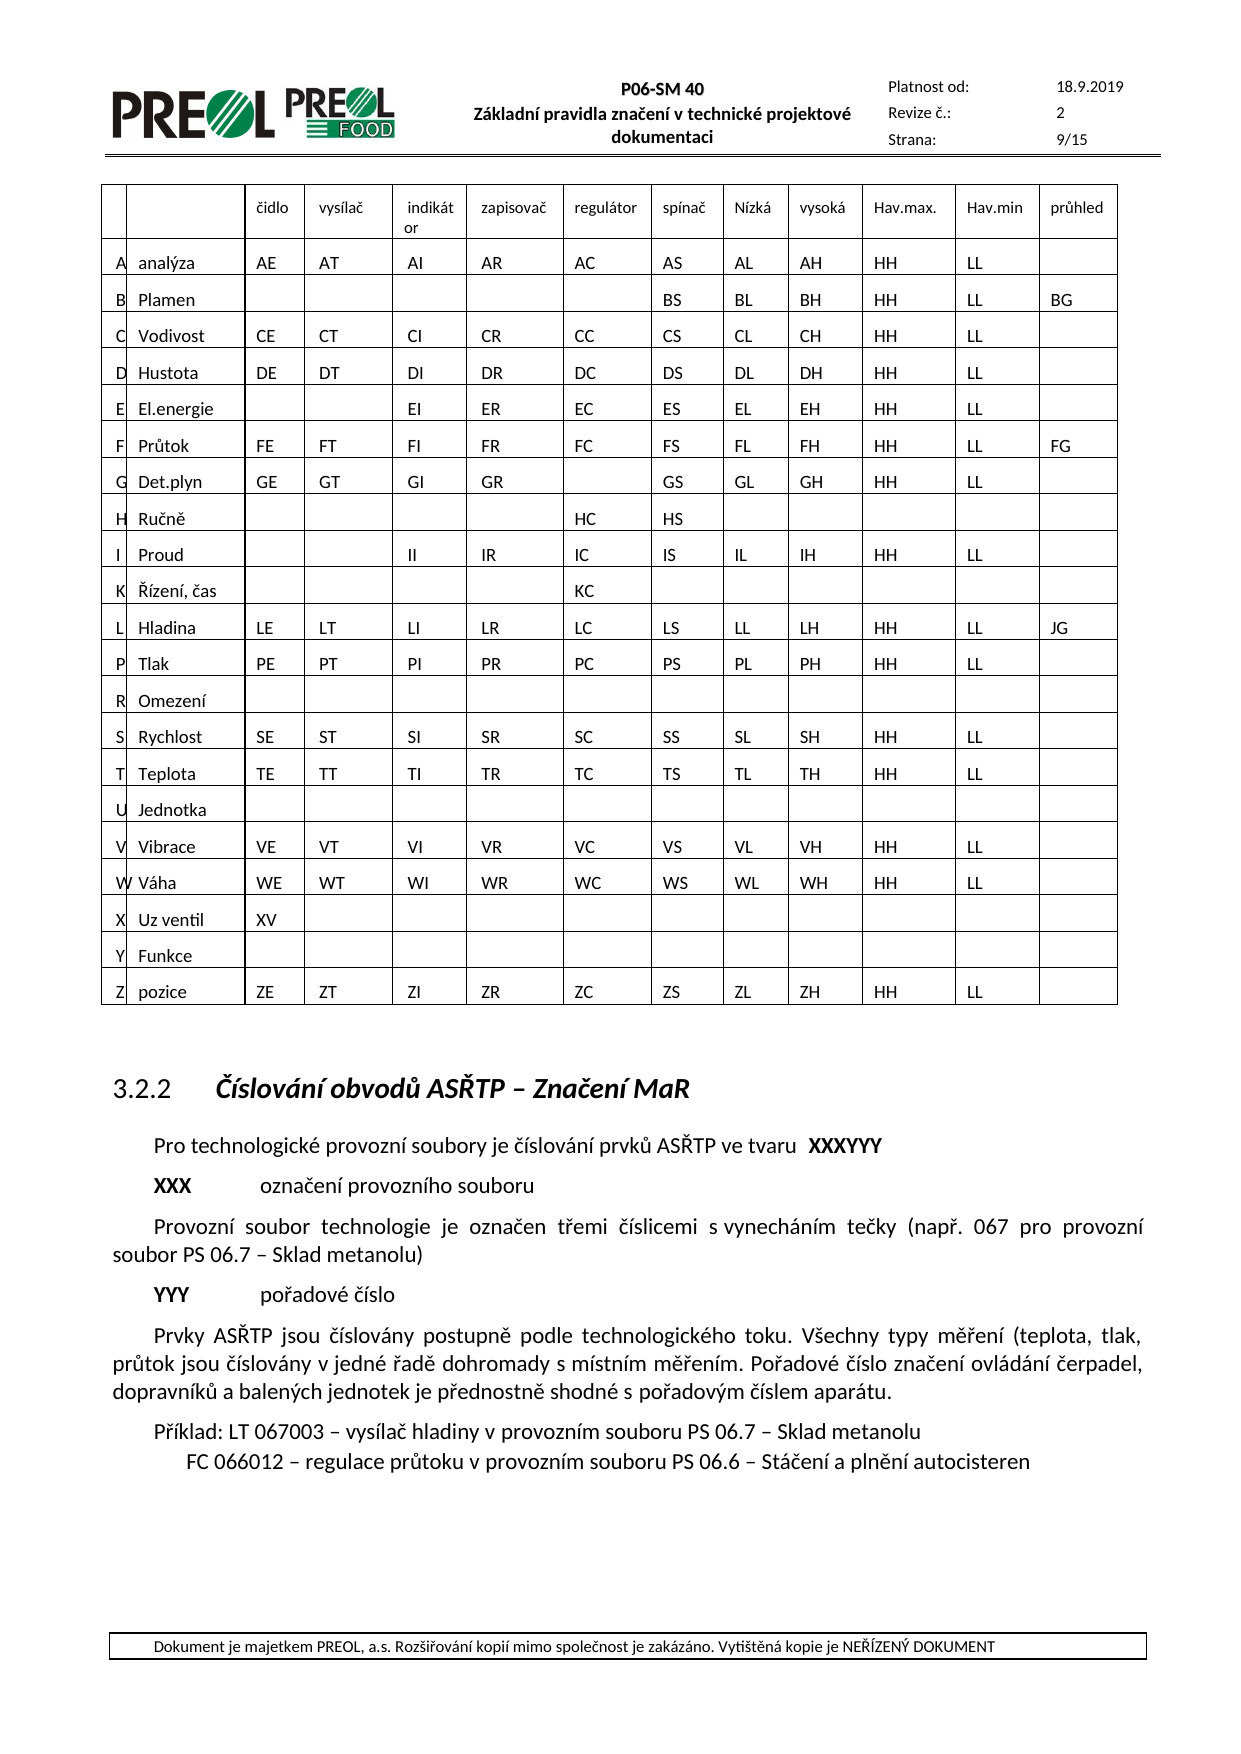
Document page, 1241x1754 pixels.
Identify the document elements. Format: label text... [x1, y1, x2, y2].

table_cell SR [467, 713, 563, 748]
table_cell CL [724, 312, 788, 347]
table_cell CC [564, 312, 651, 347]
table_cell BS [652, 275, 723, 311]
table_cell HH [863, 604, 955, 639]
table_cell PR [467, 640, 563, 675]
table_cell TS [652, 749, 723, 785]
table_cell LL [956, 239, 1039, 274]
table_cell [246, 567, 304, 602]
table_cell LL [956, 749, 1039, 785]
table_cell CI [393, 312, 466, 347]
table_cell WI [393, 859, 466, 894]
table_cell L [102, 604, 126, 639]
table_cell [246, 676, 304, 712]
table_cell [1040, 713, 1117, 748]
table_cell Plamen [127, 275, 244, 311]
table_cell LL [956, 421, 1039, 457]
table_cell FS [652, 421, 723, 457]
table_cell El.energie [127, 385, 244, 420]
table_cell [246, 385, 304, 420]
table_cell LL [956, 458, 1039, 493]
table_cell HH [863, 458, 955, 493]
table_cell GR [467, 458, 563, 493]
table_cell Vibrace [127, 822, 244, 858]
table_cell LL [956, 348, 1039, 384]
table_cell EC [564, 385, 651, 420]
table_cell AL [724, 239, 788, 274]
table_cell GS [652, 458, 723, 493]
table_cell BH [789, 275, 862, 311]
table_cell [564, 458, 651, 493]
table_cell AT [305, 239, 392, 274]
table_cell [467, 932, 563, 967]
table_cell SC [564, 713, 651, 748]
table_cell [956, 895, 1039, 931]
table_cell ES [652, 385, 723, 420]
table_cell IC [564, 531, 651, 566]
table_cell A [102, 239, 126, 274]
table_cell [305, 275, 392, 311]
table_cell U [102, 786, 126, 821]
table_cell [789, 895, 862, 931]
picture [112, 87, 275, 138]
table_cell R [102, 676, 126, 712]
table_cell [564, 895, 651, 931]
table_cell Průtok [127, 421, 244, 457]
table_cell Z [102, 968, 126, 1003]
table_cell EL [724, 385, 788, 420]
table_cell Omezení [127, 676, 244, 712]
table_cell [1040, 676, 1117, 712]
table_cell LS [652, 604, 723, 639]
table_cell [467, 895, 563, 931]
table_cell SL [724, 713, 788, 748]
table_cell [1040, 348, 1117, 384]
table_cell BL [724, 275, 788, 311]
table_cell [956, 676, 1039, 712]
table_cell G [102, 458, 126, 493]
table_cell LL [956, 312, 1039, 347]
text Prvky ASŘTP jsou číslovány postupně podle technologického toku. Všechny typy měření (teplota, tlak, průtok jsou číslovány v jedné řadě dohromady s místním měřením. Pořadové číslo značení ovládání čerpadel, dopravníků a balených jednotek je přednostně shodné s pořadovým číslem aparátu. [112, 1321, 1144, 1405]
table_cell LH [789, 604, 862, 639]
table_cell Uz ventil [127, 895, 244, 931]
table_cell LL [724, 604, 788, 639]
table_cell AE [246, 239, 304, 274]
table_cell [1040, 567, 1117, 602]
table_cell D [102, 348, 126, 384]
table_cell FT [305, 421, 392, 457]
table_cell [789, 932, 862, 967]
table_cell pozice [127, 968, 244, 1003]
table_cell [956, 567, 1039, 602]
table_cell AH [789, 239, 862, 274]
table_cell [393, 676, 466, 712]
table_header spínač [652, 185, 723, 238]
table_cell FE [246, 421, 304, 457]
table_cell [246, 275, 304, 311]
table_cell Y [102, 932, 126, 967]
table_cell [724, 676, 788, 712]
table_cell W [102, 859, 126, 894]
table_cell [724, 786, 788, 821]
table_cell ZS [652, 968, 723, 1003]
table_cell HH [863, 749, 955, 785]
table_cell WR [467, 859, 563, 894]
table_cell WC [564, 859, 651, 894]
table_cell TT [305, 749, 392, 785]
table_cell FH [789, 421, 862, 457]
table_cell VR [467, 822, 563, 858]
table_cell [393, 494, 466, 529]
table_cell FC [564, 421, 651, 457]
table_cell LR [467, 604, 563, 639]
table_cell LL [956, 859, 1039, 894]
table_cell Ručně [127, 494, 244, 529]
table_cell [652, 676, 723, 712]
table_cell [1040, 640, 1117, 675]
table_cell CE [246, 312, 304, 347]
table_cell [652, 932, 723, 967]
table_cell [393, 786, 466, 821]
table_cell [1040, 239, 1117, 274]
table_cell AC [564, 239, 651, 274]
table_cell ER [467, 385, 563, 420]
table_cell DT [305, 348, 392, 384]
table_cell [246, 531, 304, 566]
table_cell VT [305, 822, 392, 858]
table_cell [564, 786, 651, 821]
table_cell [1040, 458, 1117, 493]
table_cell PL [724, 640, 788, 675]
table_cell DS [652, 348, 723, 384]
table_cell LL [956, 385, 1039, 420]
table_cell DH [789, 348, 862, 384]
table_cell DI [393, 348, 466, 384]
table_cell [1040, 494, 1117, 529]
table_cell LL [956, 640, 1039, 675]
table_cell [789, 567, 862, 602]
table_cell HH [863, 640, 955, 675]
table_cell CH [789, 312, 862, 347]
table_cell FR [467, 421, 563, 457]
table_cell WS [652, 859, 723, 894]
table_cell PH [789, 640, 862, 675]
table_cell Hladina [127, 604, 244, 639]
table_cell PT [305, 640, 392, 675]
table_cell AR [467, 239, 563, 274]
table_cell JG [1040, 604, 1117, 639]
table_cell [246, 494, 304, 529]
table_cell [467, 786, 563, 821]
table_cell [305, 531, 392, 566]
table_header [127, 185, 244, 238]
table_cell ZI [393, 968, 466, 1003]
table_cell B [102, 275, 126, 311]
table_cell [564, 676, 651, 712]
table_cell ZR [467, 968, 563, 1003]
table_cell GL [724, 458, 788, 493]
table_header zapisovač [467, 185, 563, 238]
table_cell [652, 895, 723, 931]
table_cell HS [652, 494, 723, 529]
table_cell Řízení, čas [127, 567, 244, 602]
table_cell [1040, 749, 1117, 785]
table_cell DC [564, 348, 651, 384]
table_cell [724, 567, 788, 602]
table_cell [863, 494, 955, 529]
table_cell [393, 275, 466, 311]
table_cell HH [863, 385, 955, 420]
table_cell SH [789, 713, 862, 748]
table_cell ZH [789, 968, 862, 1003]
table_cell Rychlost [127, 713, 244, 748]
table_cell ZC [564, 968, 651, 1003]
table_cell CT [305, 312, 392, 347]
table_cell HH [863, 421, 955, 457]
table_cell I [102, 531, 126, 566]
table_cell [305, 385, 392, 420]
table_cell [1040, 859, 1117, 894]
table_cell [246, 932, 304, 967]
table_cell LL [956, 275, 1039, 311]
table_cell AS [652, 239, 723, 274]
table_cell Det.plyn [127, 458, 244, 493]
text XXX označení provozního souboru [112, 1171, 1144, 1199]
table_cell VS [652, 822, 723, 858]
table_cell HH [863, 822, 955, 858]
table_header čidlo [246, 185, 304, 238]
text Provozní soubor technologie je označen třemi číslicemi s vynecháním tečky (např. 067 pro provozní soubor PS 06.7 – Sklad metanolu) [112, 1212, 1144, 1268]
table_cell GH [789, 458, 862, 493]
table_cell [724, 895, 788, 931]
table_cell [863, 676, 955, 712]
table_cell [863, 786, 955, 821]
table_cell [1040, 968, 1117, 1003]
table_cell LL [956, 822, 1039, 858]
table_cell GE [246, 458, 304, 493]
table_cell WH [789, 859, 862, 894]
text Příklad: LT 067003 – vysílač hladiny v provozním souboru PS 06.7 – Sklad metanolu [112, 1417, 1144, 1445]
table_cell HC [564, 494, 651, 529]
table_cell [863, 932, 955, 967]
table_cell CR [467, 312, 563, 347]
table_cell analýza [127, 239, 244, 274]
table_cell LT [305, 604, 392, 639]
table_cell TC [564, 749, 651, 785]
table_cell [305, 494, 392, 529]
table_cell [652, 567, 723, 602]
table_cell E [102, 385, 126, 420]
text YYY pořadové číslo [112, 1280, 1144, 1308]
table_cell [564, 932, 651, 967]
table_cell IR [467, 531, 563, 566]
table_cell IL [724, 531, 788, 566]
table_cell [1040, 312, 1117, 347]
table_cell [1040, 385, 1117, 420]
table_cell [1040, 786, 1117, 821]
table_cell [863, 567, 955, 602]
table_cell ZT [305, 968, 392, 1003]
table_cell [305, 895, 392, 931]
table_cell SI [393, 713, 466, 748]
table_cell [305, 786, 392, 821]
table_header průhled [1040, 185, 1117, 238]
table_cell Vodivost [127, 312, 244, 347]
table_cell Teplota [127, 749, 244, 785]
table_cell S [102, 713, 126, 748]
table_cell LI [393, 604, 466, 639]
table_cell DE [246, 348, 304, 384]
table_cell [724, 494, 788, 529]
table_cell [863, 895, 955, 931]
table_cell [467, 494, 563, 529]
subtitle Číslování obvodů ASŘTP – Značení MaR [112, 1070, 1144, 1106]
table_cell LL [956, 531, 1039, 566]
table_cell ZL [724, 968, 788, 1003]
table_cell V [102, 822, 126, 858]
table_cell VE [246, 822, 304, 858]
table_cell [393, 932, 466, 967]
table_header vysoká [789, 185, 862, 238]
table_cell Proud [127, 531, 244, 566]
table_cell [1040, 822, 1117, 858]
table_cell [789, 786, 862, 821]
table_cell LC [564, 604, 651, 639]
table_cell HH [863, 859, 955, 894]
table_cell VH [789, 822, 862, 858]
picture [282, 85, 398, 140]
table_cell [564, 275, 651, 311]
table_cell IH [789, 531, 862, 566]
table_cell F [102, 421, 126, 457]
table_cell [393, 895, 466, 931]
table_cell GT [305, 458, 392, 493]
table_header [102, 185, 126, 238]
table_header Hav.min [956, 185, 1039, 238]
table_cell [393, 567, 466, 602]
table_cell [789, 676, 862, 712]
table_cell EH [789, 385, 862, 420]
table_cell Funkce [127, 932, 244, 967]
table_cell [1040, 932, 1117, 967]
table_cell [246, 786, 304, 821]
table_cell [956, 494, 1039, 529]
table_cell C [102, 312, 126, 347]
table_cell WE [246, 859, 304, 894]
table_cell VL [724, 822, 788, 858]
table_header indikátor [393, 185, 466, 238]
table_header Hav.max. [863, 185, 955, 238]
table_cell WT [305, 859, 392, 894]
table_cell FG [1040, 421, 1117, 457]
table_cell IS [652, 531, 723, 566]
table_cell T [102, 749, 126, 785]
table_cell FI [393, 421, 466, 457]
table_cell HH [863, 348, 955, 384]
table_cell TI [393, 749, 466, 785]
table_header Nízká [724, 185, 788, 238]
table_cell SS [652, 713, 723, 748]
table_cell LL [956, 604, 1039, 639]
table_cell [305, 676, 392, 712]
table_cell WL [724, 859, 788, 894]
table_cell [305, 932, 392, 967]
table_cell HH [863, 275, 955, 311]
table_cell ZE [246, 968, 304, 1003]
table_cell TE [246, 749, 304, 785]
table_cell [789, 494, 862, 529]
table_cell P [102, 640, 126, 675]
table_cell H [102, 494, 126, 529]
table_cell HH [863, 713, 955, 748]
table_cell Váha [127, 859, 244, 894]
table_cell TH [789, 749, 862, 785]
table_cell [305, 567, 392, 602]
table_cell Jednotka [127, 786, 244, 821]
table_cell GI [393, 458, 466, 493]
table_cell PS [652, 640, 723, 675]
table_cell [652, 786, 723, 821]
table_cell PC [564, 640, 651, 675]
table_cell LL [956, 968, 1039, 1003]
text Pro technologické provozní soubory je číslování prvků ASŘTP ve tvaru XXXYYY [112, 1131, 1144, 1159]
table_cell TL [724, 749, 788, 785]
table_cell XV [246, 895, 304, 931]
table_cell HH [863, 531, 955, 566]
table_cell HH [863, 968, 955, 1003]
table_cell VC [564, 822, 651, 858]
table_cell TR [467, 749, 563, 785]
table_cell [467, 567, 563, 602]
table_cell DR [467, 348, 563, 384]
table_cell [956, 932, 1039, 967]
table_cell HH [863, 239, 955, 274]
table_cell HH [863, 312, 955, 347]
table_cell [1040, 895, 1117, 931]
table_cell DL [724, 348, 788, 384]
table_cell X [102, 895, 126, 931]
table_cell BG [1040, 275, 1117, 311]
table_cell VI [393, 822, 466, 858]
table_cell Tlak [127, 640, 244, 675]
table_header regulátor [564, 185, 651, 238]
table_cell [1040, 531, 1117, 566]
table_cell EI [393, 385, 466, 420]
table_cell PI [393, 640, 466, 675]
table_cell [467, 275, 563, 311]
table_cell FL [724, 421, 788, 457]
table_cell SE [246, 713, 304, 748]
table_cell K [102, 567, 126, 602]
table_cell AI [393, 239, 466, 274]
table_cell [724, 932, 788, 967]
table_cell II [393, 531, 466, 566]
table_cell ST [305, 713, 392, 748]
table_cell LL [956, 713, 1039, 748]
table_cell [467, 676, 563, 712]
table_cell CS [652, 312, 723, 347]
text FC 066012 – regulace průtoku v provozním souboru PS 06.6 – Stáčení a plnění autocisteren [113, 1447, 1144, 1476]
table_cell [956, 786, 1039, 821]
table_cell PE [246, 640, 304, 675]
table_cell Hustota [127, 348, 244, 384]
table_cell LE [246, 604, 304, 639]
table_header vysílač [305, 185, 392, 238]
table_cell KC [564, 567, 651, 602]
